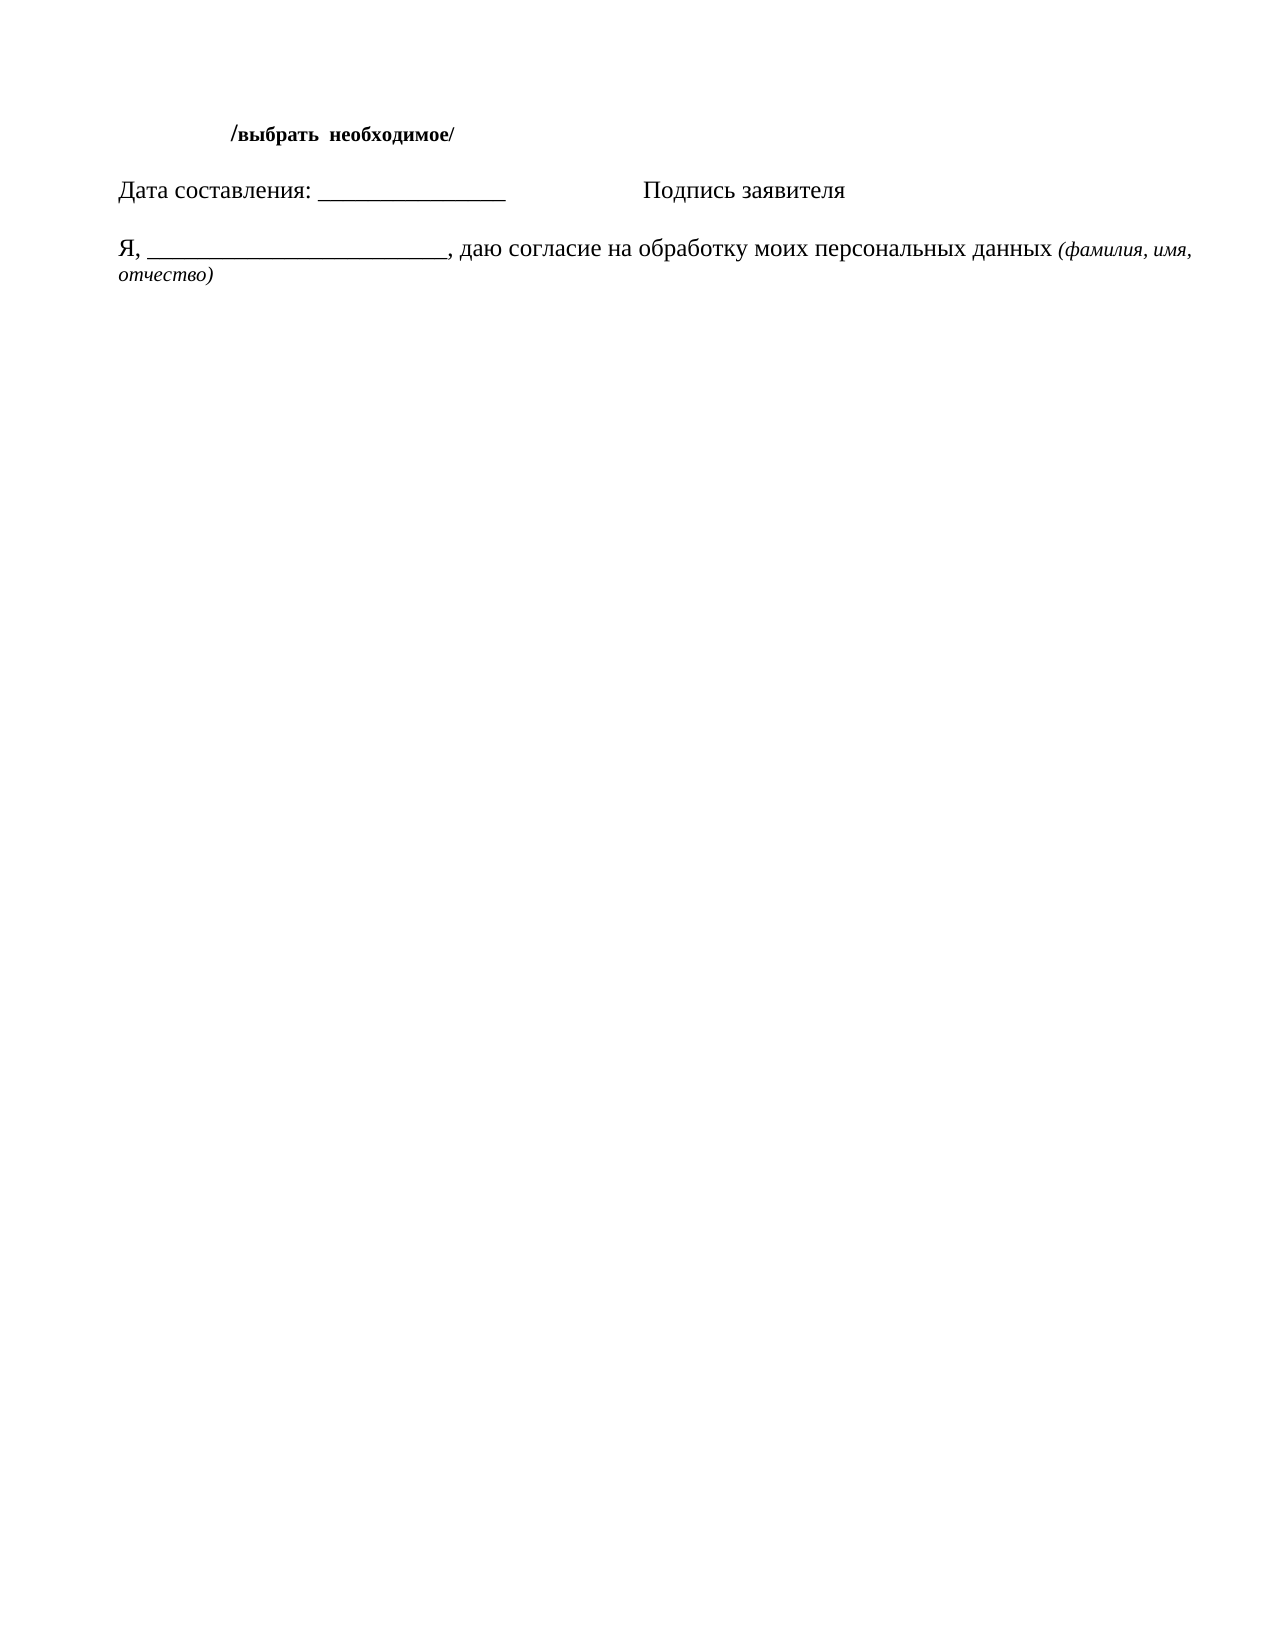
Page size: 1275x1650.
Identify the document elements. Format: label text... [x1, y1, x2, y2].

text /выбрать необходимое/ [118, 118, 1216, 147]
text Я, ________________________, даю согласие на обработку моих персональных данных (фамилия, имя, отчество) [118, 233, 1216, 286]
text Дата составления: _______________ Подпись заявителя [118, 176, 1216, 204]
